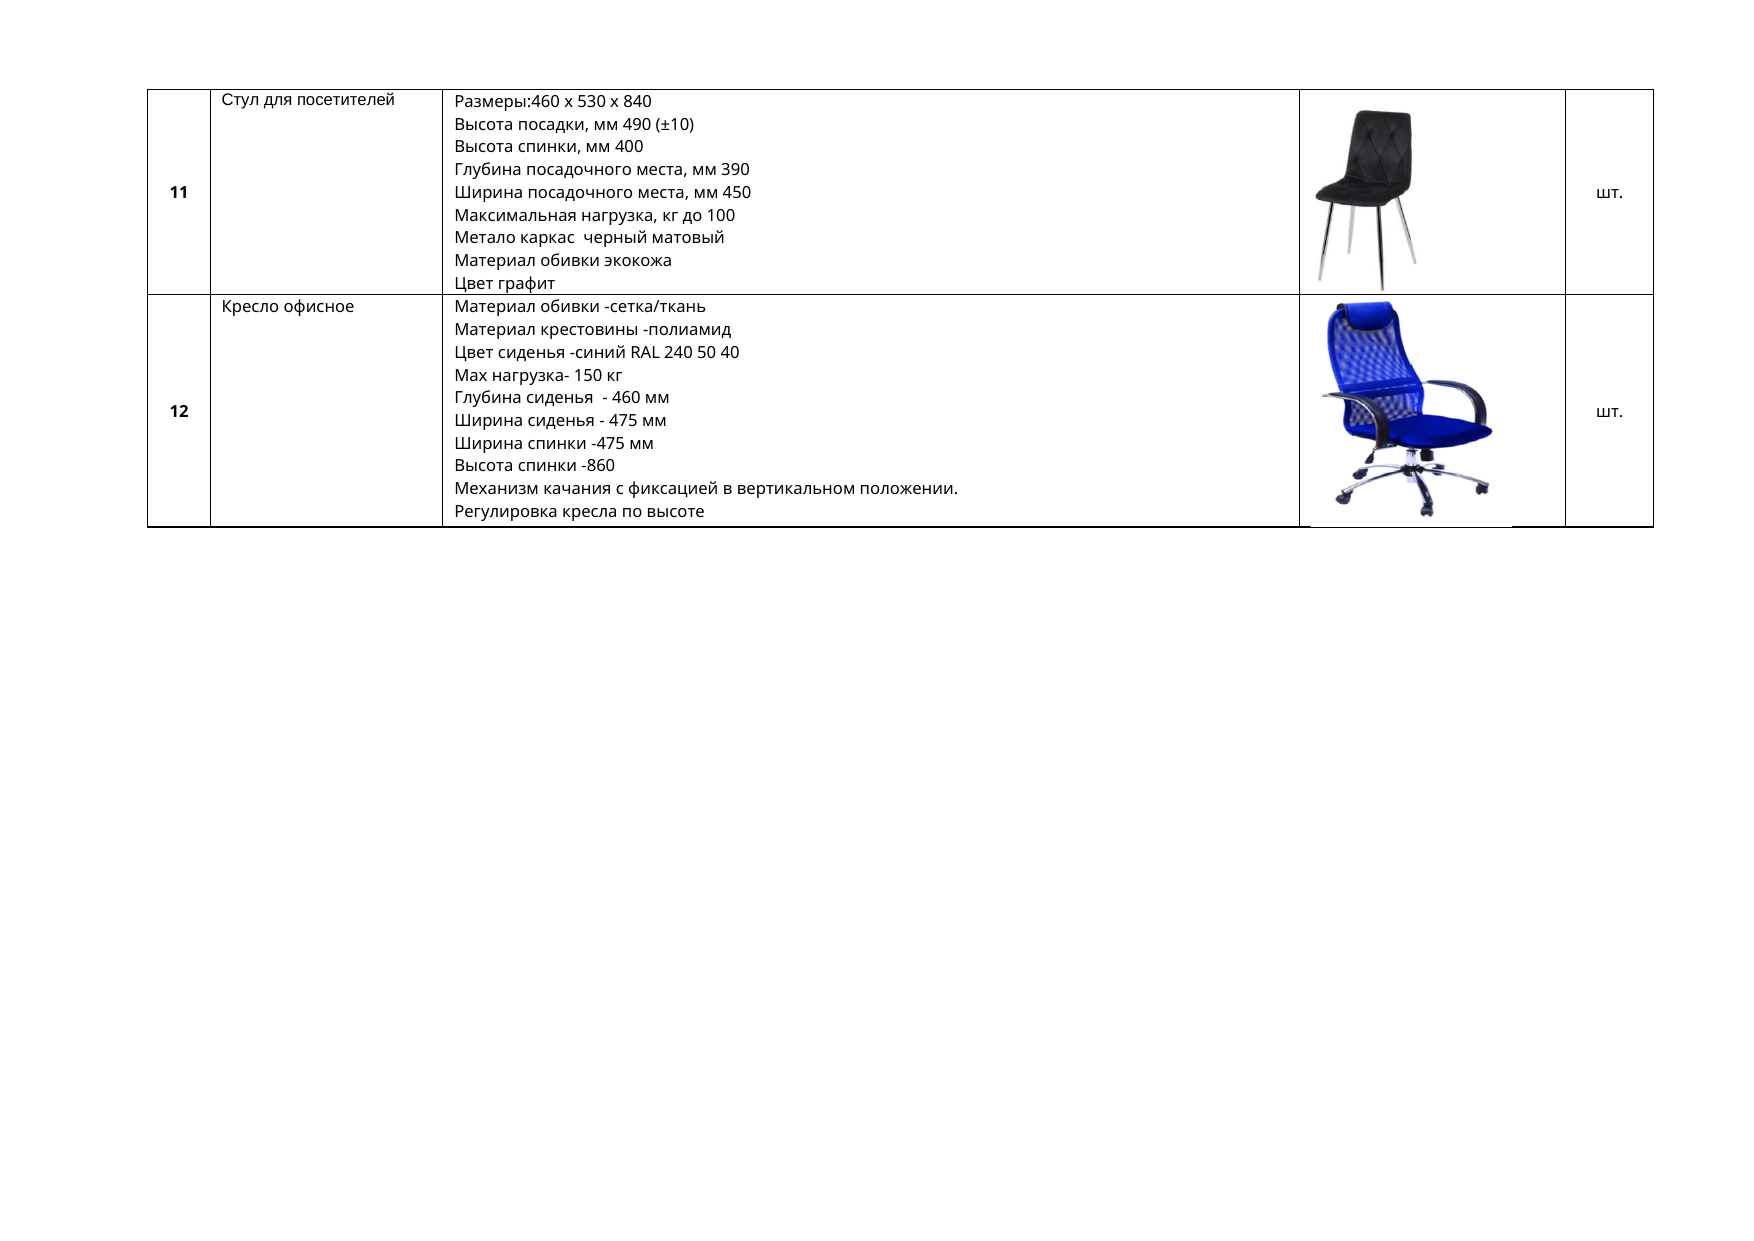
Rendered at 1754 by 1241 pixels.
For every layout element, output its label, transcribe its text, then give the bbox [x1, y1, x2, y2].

table_cell [1300, 90, 1565, 294]
table_cell Материал обивки -сетка/ткань Материал крестовины -полиамид Цвет сиденья -синий RAL 240 50 40 Max нагрузка- 150 кг Глубина сиденья - 460 мм Ширина сиденья - 475 мм Ширина спинки -475 мм Высота спинки -860 Механизм качания с фиксацией в вертикальном положении. Регулировка кресла по высоте [443, 295, 1299, 526]
table_cell Кресло офисное [211, 295, 442, 526]
table_cell 12 [148, 295, 210, 526]
picture [1310, 106, 1434, 294]
table_cell шт. [1566, 295, 1653, 526]
table_cell [1300, 295, 1310, 526]
table_cell шт. [1566, 90, 1653, 294]
table_cell Стул для посетителей [211, 90, 442, 294]
table_cell 11 [148, 90, 210, 294]
table_cell [1513, 295, 1565, 526]
picture [1310, 295, 1513, 527]
table_cell Размеры:460 х 530 х 840 Высота посадки, мм 490 (±10) Высота спинки, мм 400 Глубина посадочного места, мм 390 Ширина посадочного места, мм 450 Максимальная нагрузка, кг до 100 Метало каркас черный матовый Материал обивки экокожа Цвет графит [443, 90, 1299, 294]
